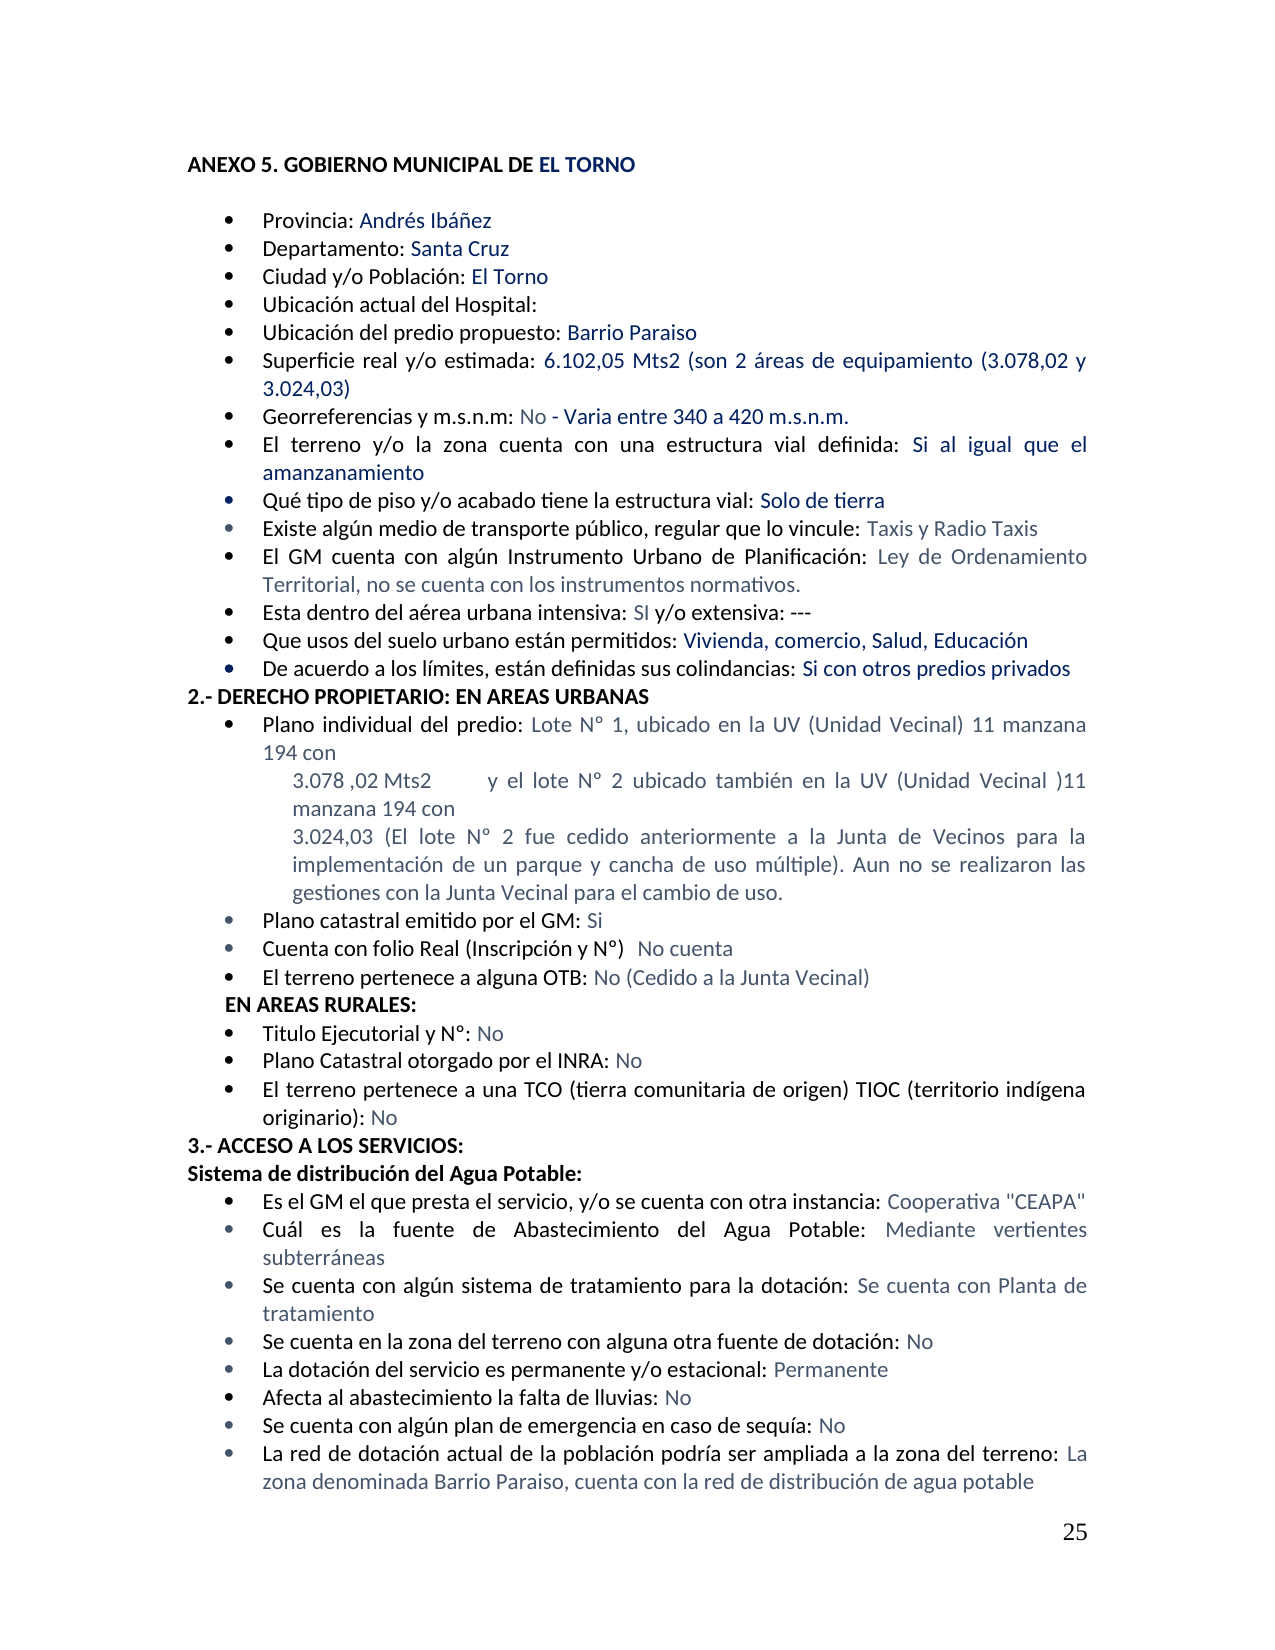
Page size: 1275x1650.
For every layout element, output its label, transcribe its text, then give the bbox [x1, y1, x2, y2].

list Es el GM el que presta el servicio, y/o se cuenta con otra instancia: Cooperativa "CEAPA" [225, 1187, 1087, 1215]
list Georreferencias y m.s.n.m: No - Varia entre 340 a 420 m.s.n.m. [225, 402, 1087, 430]
list Que usos del suelo urbano están permitidos: Vivienda, comercio, Salud, Educación [225, 626, 1087, 654]
list 3.078 ,02 Mts2 y el lote Nº 2 ubicado también en la UV (Unidad Vecinal )11 manzana 194 con [292, 766, 1087, 822]
list ANEXO 5. GOBIERNO MUNICIPAL DE EL TORNO [187, 150, 1087, 178]
list La dotación del servicio es permanente y/o estacional: Permanente [225, 1355, 1087, 1383]
list Existe algún medio de transporte público, regular que lo vincule: Taxis y Radio Taxis [225, 514, 1087, 542]
list Afecta al abastecimiento la falta de lluvias: No [225, 1383, 1087, 1411]
list El terreno pertenece a una TCO (tierra comunitaria de origen) TIOC (territorio indígena originario): No [225, 1075, 1087, 1131]
list Ciudad y/o Población: El Torno [225, 262, 1087, 290]
text EN AREAS RURALES: [187, 991, 1087, 1019]
list Ubicación actual del Hospital: [225, 290, 1087, 318]
text Sistema de distribución del Agua Potable: [187, 1159, 1087, 1187]
text 3.- ACCESO A LOS SERVICIOS: [187, 1131, 1087, 1159]
list De acuerdo a los límites, están definidas sus colindancias: Si con otros predios privados [225, 654, 1087, 682]
list El terreno pertenece a alguna OTB: No (Cedido a la Junta Vecinal) [225, 963, 1087, 991]
list Cuenta con folio Real (Inscripción y Nº) No cuenta [225, 934, 1087, 963]
list Cuál es la fuente de Abastecimiento del Agua Potable: Mediante vertientes subterráneas [225, 1215, 1087, 1271]
list Provincia: Andrés Ibáñez [225, 206, 1087, 234]
list La red de dotación actual de la población podría ser ampliada a la zona del terreno: La zona denominada Barrio Paraiso, cuenta con la red de distribución de agua potable [225, 1439, 1087, 1495]
list Se cuenta en la zona del terreno con alguna otra fuente de dotación: No [225, 1327, 1087, 1355]
list Plano Catastral otorgado por el INRA: No [225, 1047, 1087, 1075]
list Plano individual del predio: Lote Nº 1, ubicado en la UV (Unidad Vecinal) 11 manzana 194 con [225, 710, 1087, 766]
list El terreno y/o la zona cuenta con una estructura vial definida: Si al igual que el amanzanamiento [225, 430, 1087, 486]
list Esta dentro del aérea urbana intensiva: SI y/o extensiva: --- [225, 598, 1087, 626]
list Se cuenta con algún sistema de tratamiento para la dotación: Se cuenta con Planta de tratamiento [225, 1271, 1087, 1327]
list Se cuenta con algún plan de emergencia en caso de sequía: No [225, 1411, 1087, 1439]
list Departamento: Santa Cruz [225, 234, 1087, 262]
list Ubicación del predio propuesto: Barrio Paraiso [225, 318, 1087, 346]
list Titulo Ejecutorial y Nº: No [225, 1019, 1087, 1047]
list Qué tipo de piso y/o acabado tiene la estructura vial: Solo de tierra [225, 486, 1087, 514]
text 2.- DERECHO PROPIETARIO: EN AREAS URBANAS [187, 682, 1087, 710]
list Plano catastral emitido por el GM: Si [225, 907, 1087, 934]
list El GM cuenta con algún Instrumento Urbano de Planificación: Ley de Ordenamiento Territorial, no se cuenta con los instrumentos normativos. [225, 542, 1087, 598]
list Superficie real y/o estimada: 6.102,05 Mts2 (son 2 áreas de equipamiento (3.078,02 y 3.024,03) [225, 346, 1087, 402]
list 3.024,03 (El lote Nº 2 fue cedido anteriormente a la Junta de Vecinos para la implementación de un parque y cancha de uso múltiple). Aun no se realizaron las gestiones con la Junta Vecinal para el cambio de uso. [292, 822, 1087, 907]
